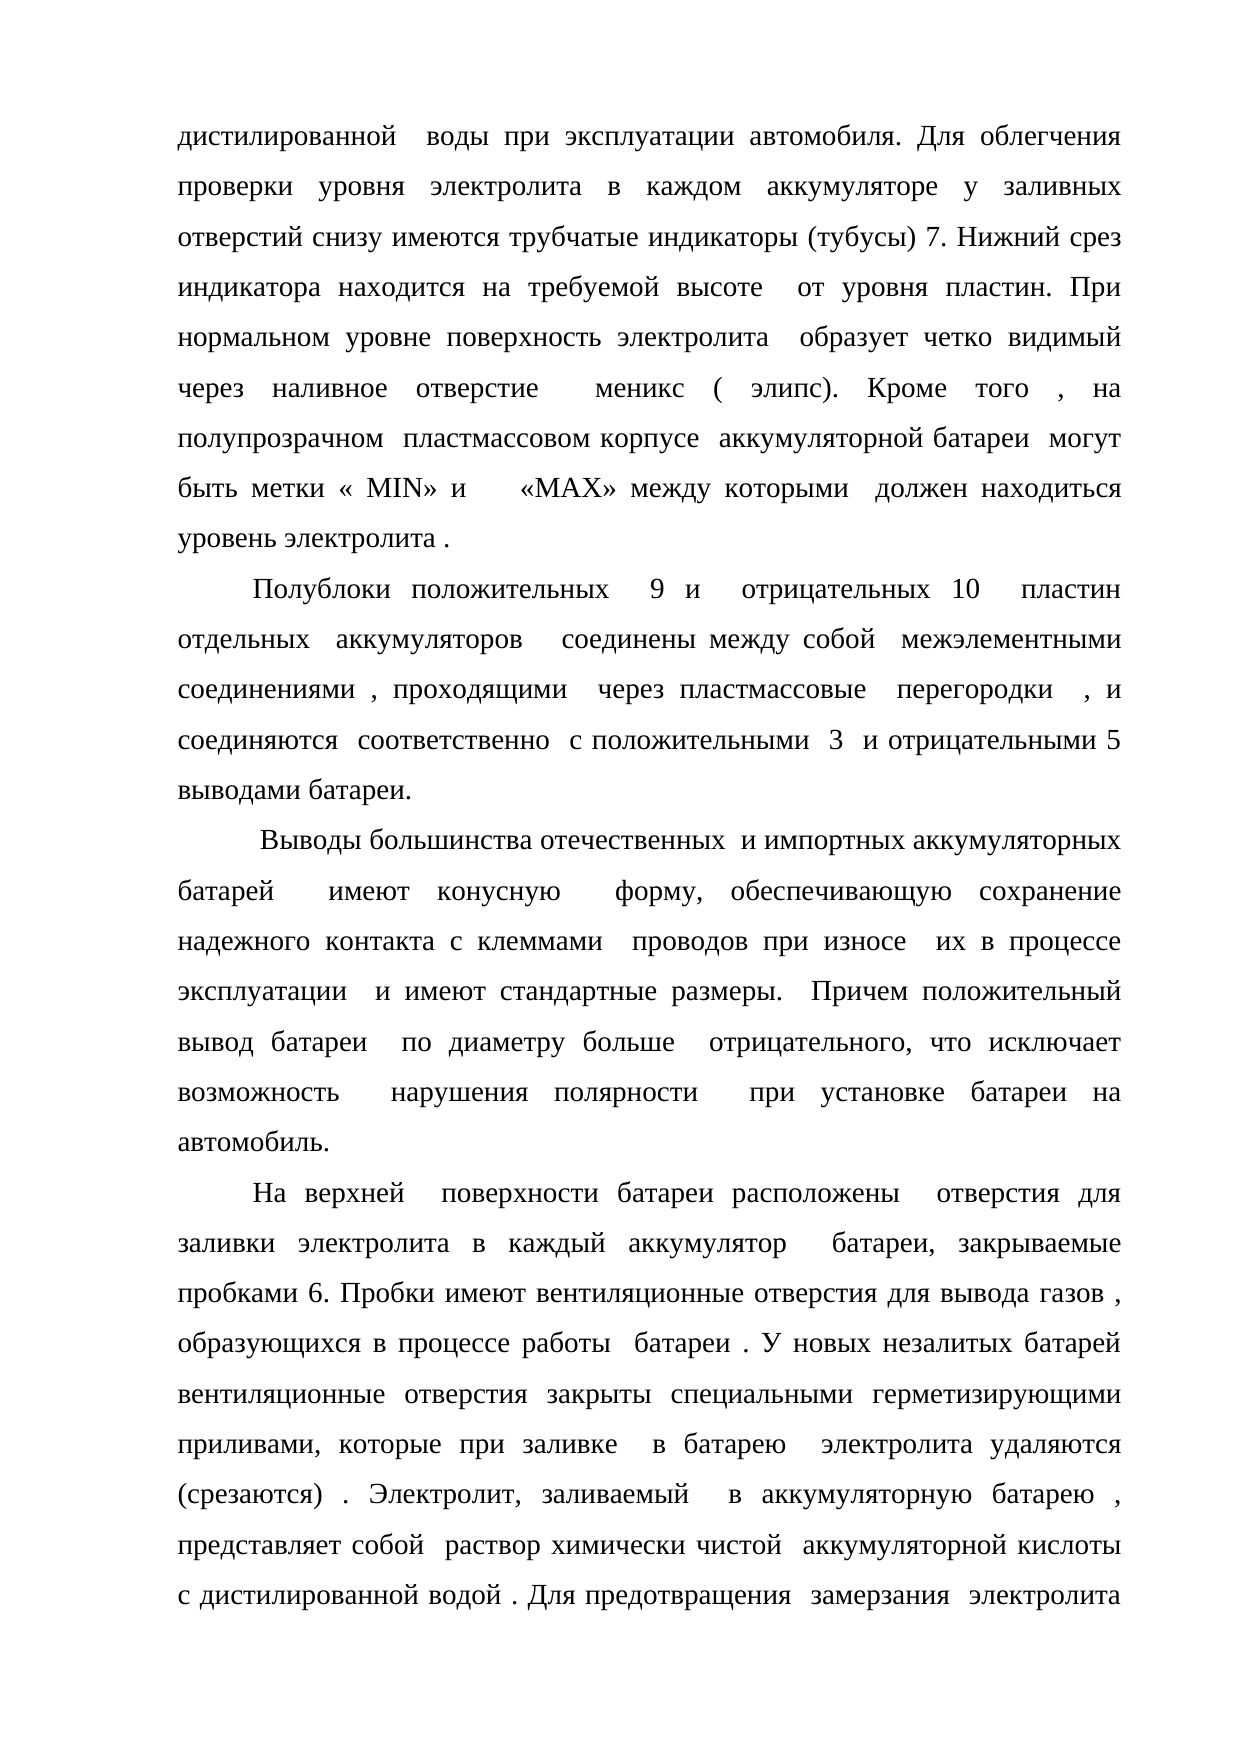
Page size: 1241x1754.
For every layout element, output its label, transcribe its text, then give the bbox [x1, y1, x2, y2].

subtitle Выводы большинства отечественных и импортных аккумуляторных батарей имеют конусную форму, обеспечивающую сохранение надежного контакта с клеммами проводов при износе их в процессе эксплуатации и имеют стандартные размеры. Причем положительный вывод батареи по диаметру больше отрицательного, что исключает возможность нарушения полярности при установке батареи на автомобиль. [177, 822, 1122, 1158]
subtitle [177, 118, 1122, 554]
subtitle Полублоки положительных 9 и отрицательных 10 пластин отдельных аккумуляторов соединены между собой межэлементными соединениями , проходящими через пластмассовые перегородки , и соединяются соответственно с положительными 3 и отрицательными 5 выводами батареи. [177, 571, 1122, 806]
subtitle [177, 1175, 1122, 1611]
